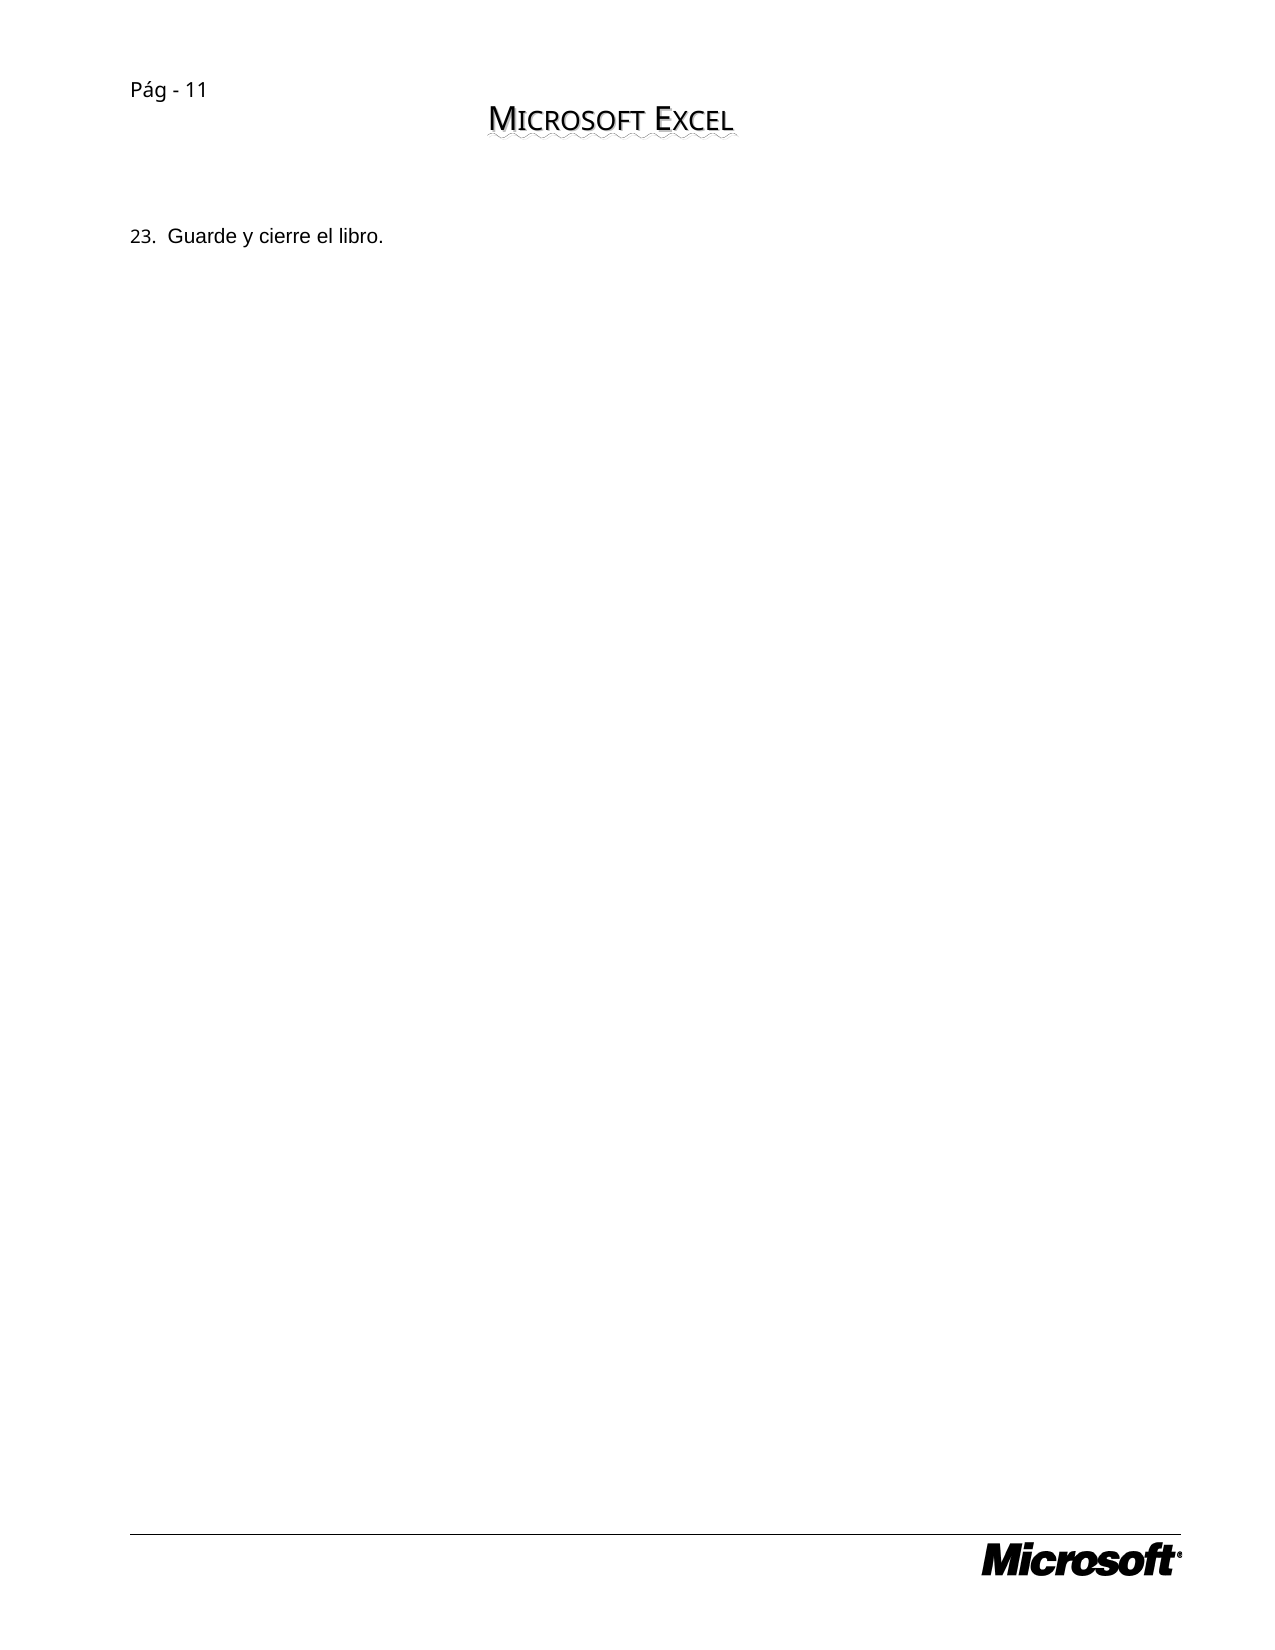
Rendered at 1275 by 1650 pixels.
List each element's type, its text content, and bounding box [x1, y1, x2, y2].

picture [981, 1542, 1183, 1576]
list Guarde y cierre el libro. [130, 224, 1181, 249]
